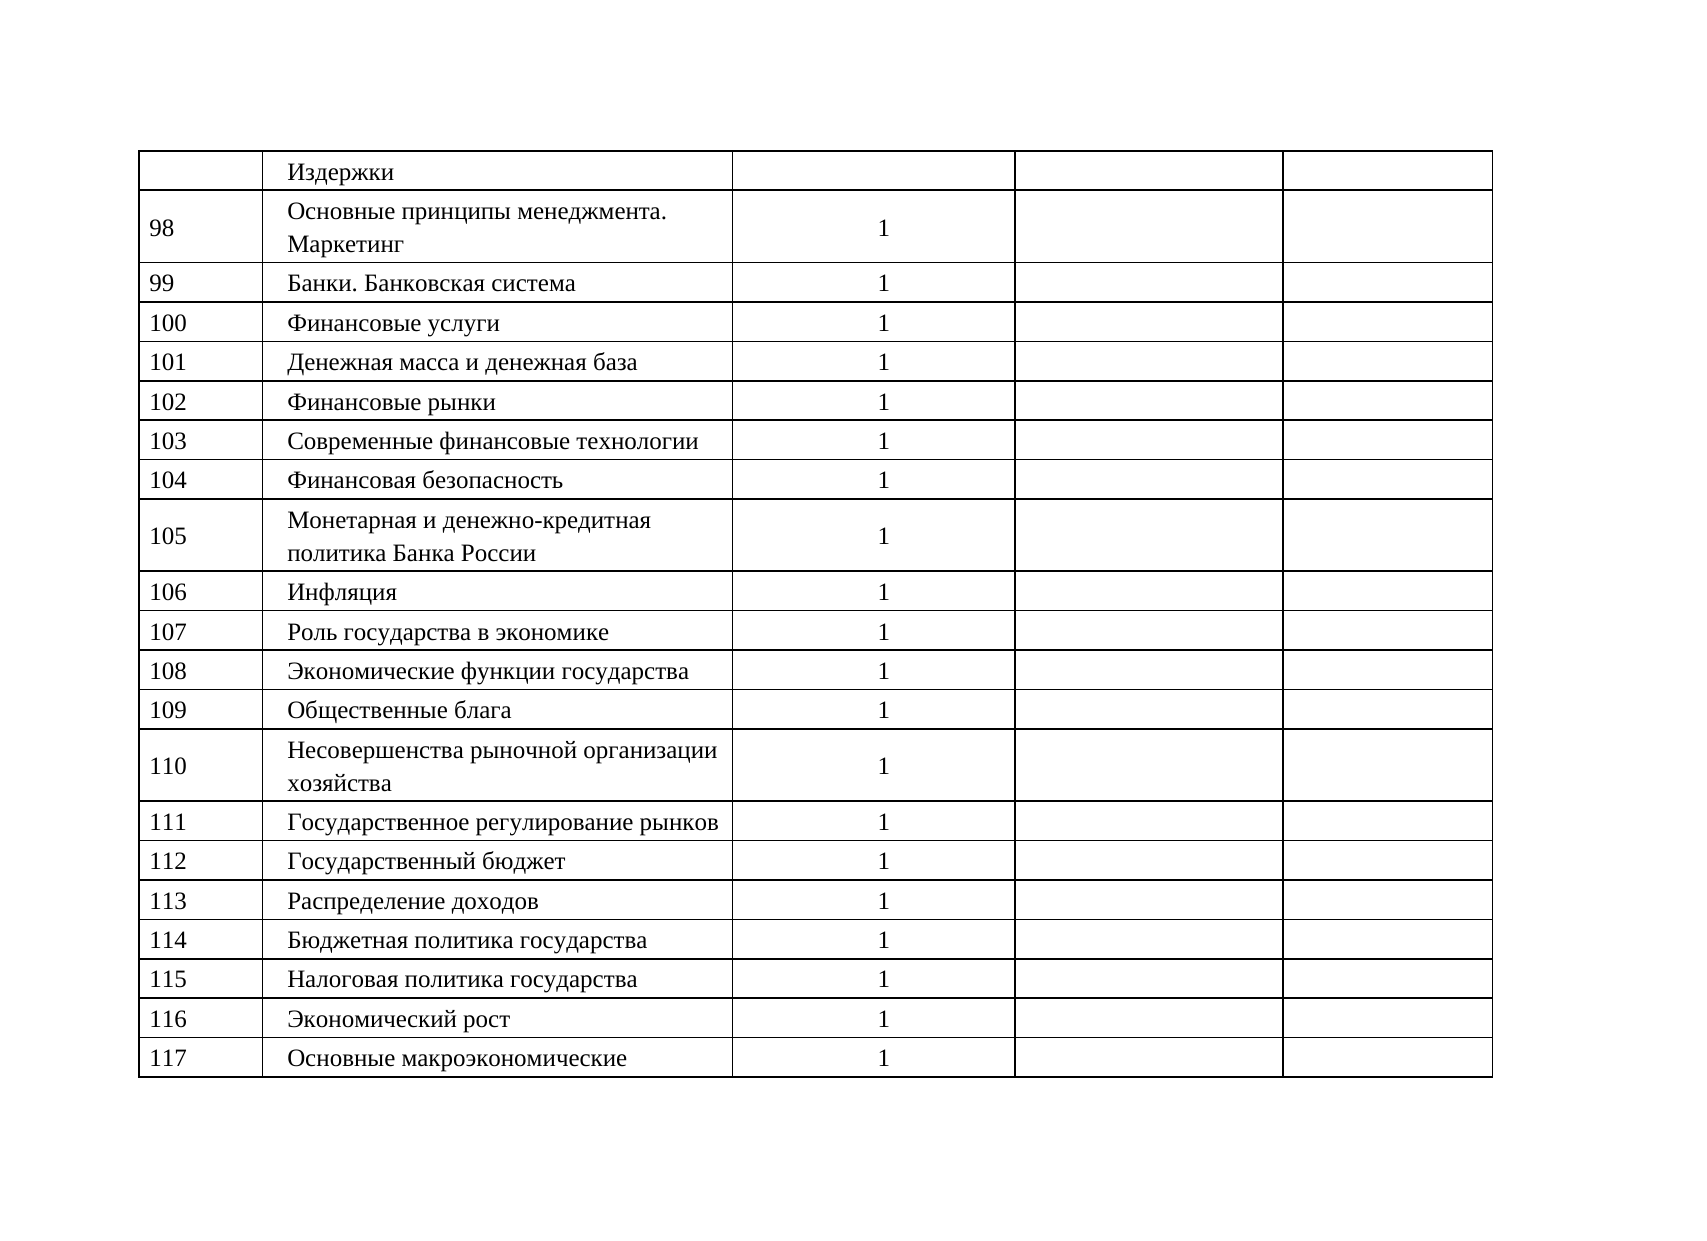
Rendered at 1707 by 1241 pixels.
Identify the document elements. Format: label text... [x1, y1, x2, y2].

table_cell [1284, 920, 1492, 958]
table_cell 108 [140, 651, 262, 688]
table_cell 112 [140, 841, 262, 879]
table_cell [1284, 802, 1492, 840]
table_cell 1 [733, 881, 1014, 918]
table_cell [1016, 152, 1282, 189]
table_cell [1016, 881, 1282, 918]
table_cell 1 [733, 382, 1014, 419]
table_cell 107 [140, 611, 262, 649]
table_cell [1016, 690, 1282, 728]
table_cell [1016, 263, 1282, 301]
table_cell [1016, 460, 1282, 498]
table_cell [1284, 1038, 1492, 1076]
table_cell [1016, 500, 1282, 570]
table_cell [1016, 730, 1282, 800]
table_cell 1 [733, 421, 1014, 459]
table_cell 114 [140, 920, 262, 958]
table_cell 1 [733, 460, 1014, 498]
table_cell 102 [140, 382, 262, 419]
table_cell [1284, 651, 1492, 688]
table_cell Роль государства в экономике [263, 611, 732, 649]
table_cell [1016, 999, 1282, 1037]
table_cell 1 [733, 303, 1014, 341]
table_cell [1284, 460, 1492, 498]
table_cell Государственное регулирование рынков [263, 802, 732, 840]
table_cell 1 [733, 191, 1014, 262]
table_cell Финансовая безопасность [263, 460, 732, 498]
table_cell [1284, 730, 1492, 800]
table_cell Банки. Банковская система [263, 263, 732, 301]
table_cell [1284, 690, 1492, 728]
table_cell [1016, 611, 1282, 649]
table_cell Основные принципы менеджмента. Маркетинг [263, 191, 732, 262]
table_cell [1284, 611, 1492, 649]
table_cell 113 [140, 881, 262, 918]
table_cell Современные финансовые технологии [263, 421, 732, 459]
table_cell 115 [140, 960, 262, 997]
table_cell [1016, 382, 1282, 419]
table_cell [1284, 881, 1492, 918]
table_cell [1284, 152, 1492, 189]
table_cell [1016, 802, 1282, 840]
table_cell [1284, 303, 1492, 341]
table_cell [1284, 263, 1492, 301]
table_cell 1 [733, 500, 1014, 570]
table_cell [263, 152, 732, 189]
table_cell 111 [140, 802, 262, 840]
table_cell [263, 1038, 732, 1076]
table_cell [1284, 960, 1492, 997]
table_cell [1284, 500, 1492, 570]
table_cell 1 [733, 802, 1014, 840]
table_cell 98 [140, 191, 262, 262]
table_cell Финансовые рынки [263, 382, 732, 419]
table_cell [1016, 572, 1282, 610]
table_cell [1016, 920, 1282, 958]
table_cell [1016, 421, 1282, 459]
table_cell 1 [733, 651, 1014, 688]
table_cell [1284, 191, 1492, 262]
table_cell Экономический рост [263, 999, 732, 1037]
table_cell 1 [733, 730, 1014, 800]
table_cell [1284, 999, 1492, 1037]
table_cell [1284, 382, 1492, 419]
table_cell [1284, 841, 1492, 879]
table_cell 103 [140, 421, 262, 459]
table_cell Распределение доходов [263, 881, 732, 918]
table_cell [1016, 191, 1282, 262]
table_cell Монетарная и денежно-кредитная политика Банка России [263, 500, 732, 570]
table_cell 105 [140, 500, 262, 570]
table_cell [1016, 651, 1282, 688]
table_cell 1 [733, 960, 1014, 997]
table_cell 1 [733, 611, 1014, 649]
table_cell [1016, 841, 1282, 879]
table_cell 100 [140, 303, 262, 341]
table_cell 1 [733, 920, 1014, 958]
table_cell 117 [140, 1038, 262, 1076]
table_cell 1 [733, 999, 1014, 1037]
table_cell 109 [140, 690, 262, 728]
table_cell 1 [733, 841, 1014, 879]
table_cell [1016, 342, 1282, 380]
table_cell 99 [140, 263, 262, 301]
table_cell 1 [733, 263, 1014, 301]
table_cell [1284, 572, 1492, 610]
table_cell Инфляция [263, 572, 732, 610]
table_cell [1016, 1038, 1282, 1076]
table_cell Денежная масса и денежная база [263, 342, 732, 380]
table_cell [1284, 421, 1492, 459]
table_cell Налоговая политика государства [263, 960, 732, 997]
table_cell Общественные блага [263, 690, 732, 728]
table_cell 1 [733, 572, 1014, 610]
table_cell Финансовые услуги [263, 303, 732, 341]
table_cell [1016, 303, 1282, 341]
table_cell [1284, 342, 1492, 380]
table_cell 97 [140, 152, 262, 189]
table_cell Бюджетная политика государства [263, 920, 732, 958]
table_cell Несовершенства рыночной организации хозяйства [263, 730, 732, 800]
table_cell 1 [733, 152, 1014, 189]
table_cell 116 [140, 999, 262, 1037]
table_cell 104 [140, 460, 262, 498]
table_cell Государственный бюджет [263, 841, 732, 879]
table_cell 1 [733, 342, 1014, 380]
table_cell [1016, 960, 1282, 997]
table_cell 101 [140, 342, 262, 380]
table_cell 106 [140, 572, 262, 610]
table_cell 1 [733, 690, 1014, 728]
table_cell 1 [733, 1038, 1014, 1076]
table_cell 110 [140, 730, 262, 800]
table_cell Экономические функции государства [263, 651, 732, 688]
